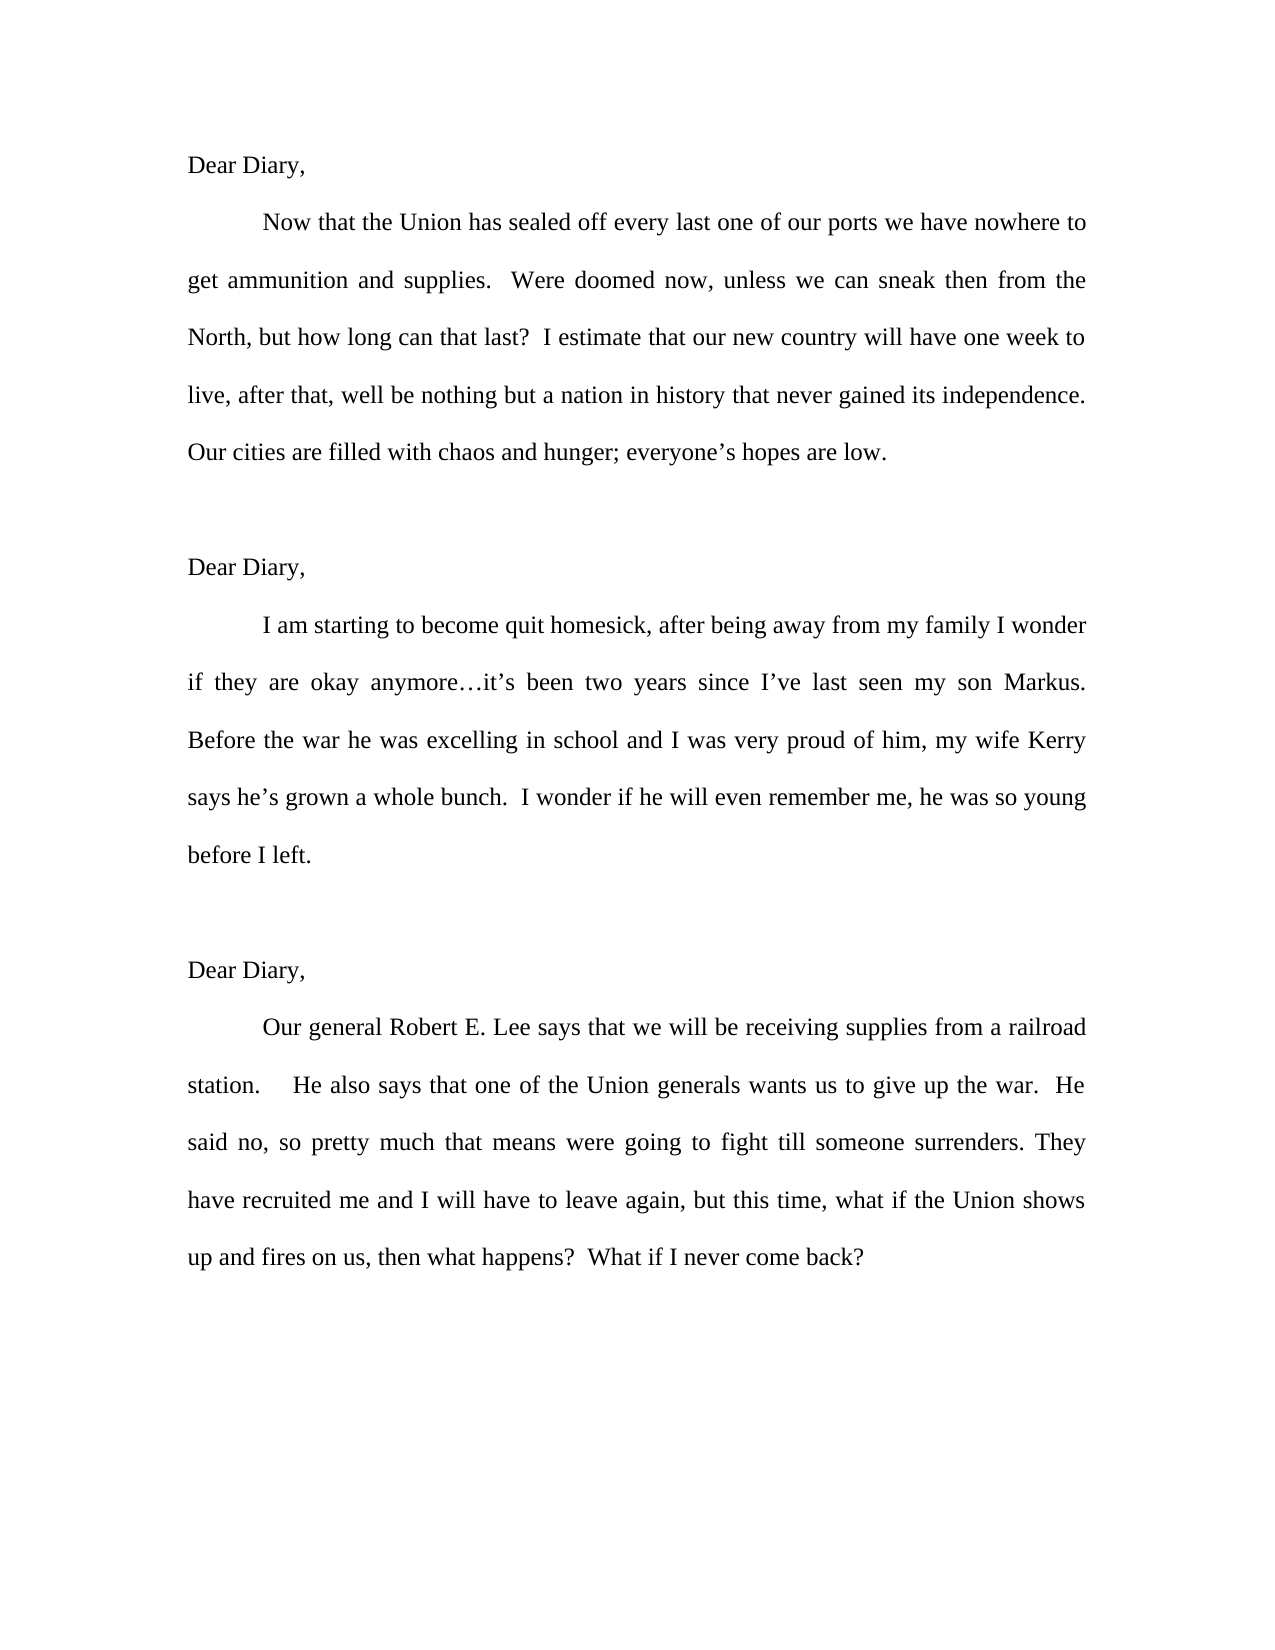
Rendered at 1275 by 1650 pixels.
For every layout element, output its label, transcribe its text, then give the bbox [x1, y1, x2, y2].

text Dear Diary, [187, 552, 1087, 581]
text Dear Diary, [187, 150, 1087, 179]
text I am starting to become quit homesick, after being away from my family I wonder if they are okay anymore…it’s been two years since I’ve last seen my son Markus. Before the war he was excelling in school and I was very proud of him, my wife Kerry says he’s grown a whole bunch. I wonder if he will even remember me, he was so young before I left. [187, 610, 1087, 869]
text Our general Robert E. Lee says that we will be receiving supplies from a railroad station. He also says that one of the Union generals wants us to give up the war. He said no, so pretty much that means were going to fight till someone surrenders. They have recruited me and I will have to leave again, but this time, what if the Union shows up and fires on us, then what happens? What if I never come back? [187, 1012, 1087, 1271]
text Now that the Union has sealed off every last one of our ports we have nowhere to get ammunition and supplies. Were doomed now, unless we can sneak then from the North, but how long can that last? I estimate that our new country will have one week to live, after that, well be nothing but a nation in history that never gained its independence. Our cities are filled with chaos and hunger; everyone’s hopes are low. [187, 207, 1087, 466]
text Dear Diary, [187, 955, 1087, 984]
